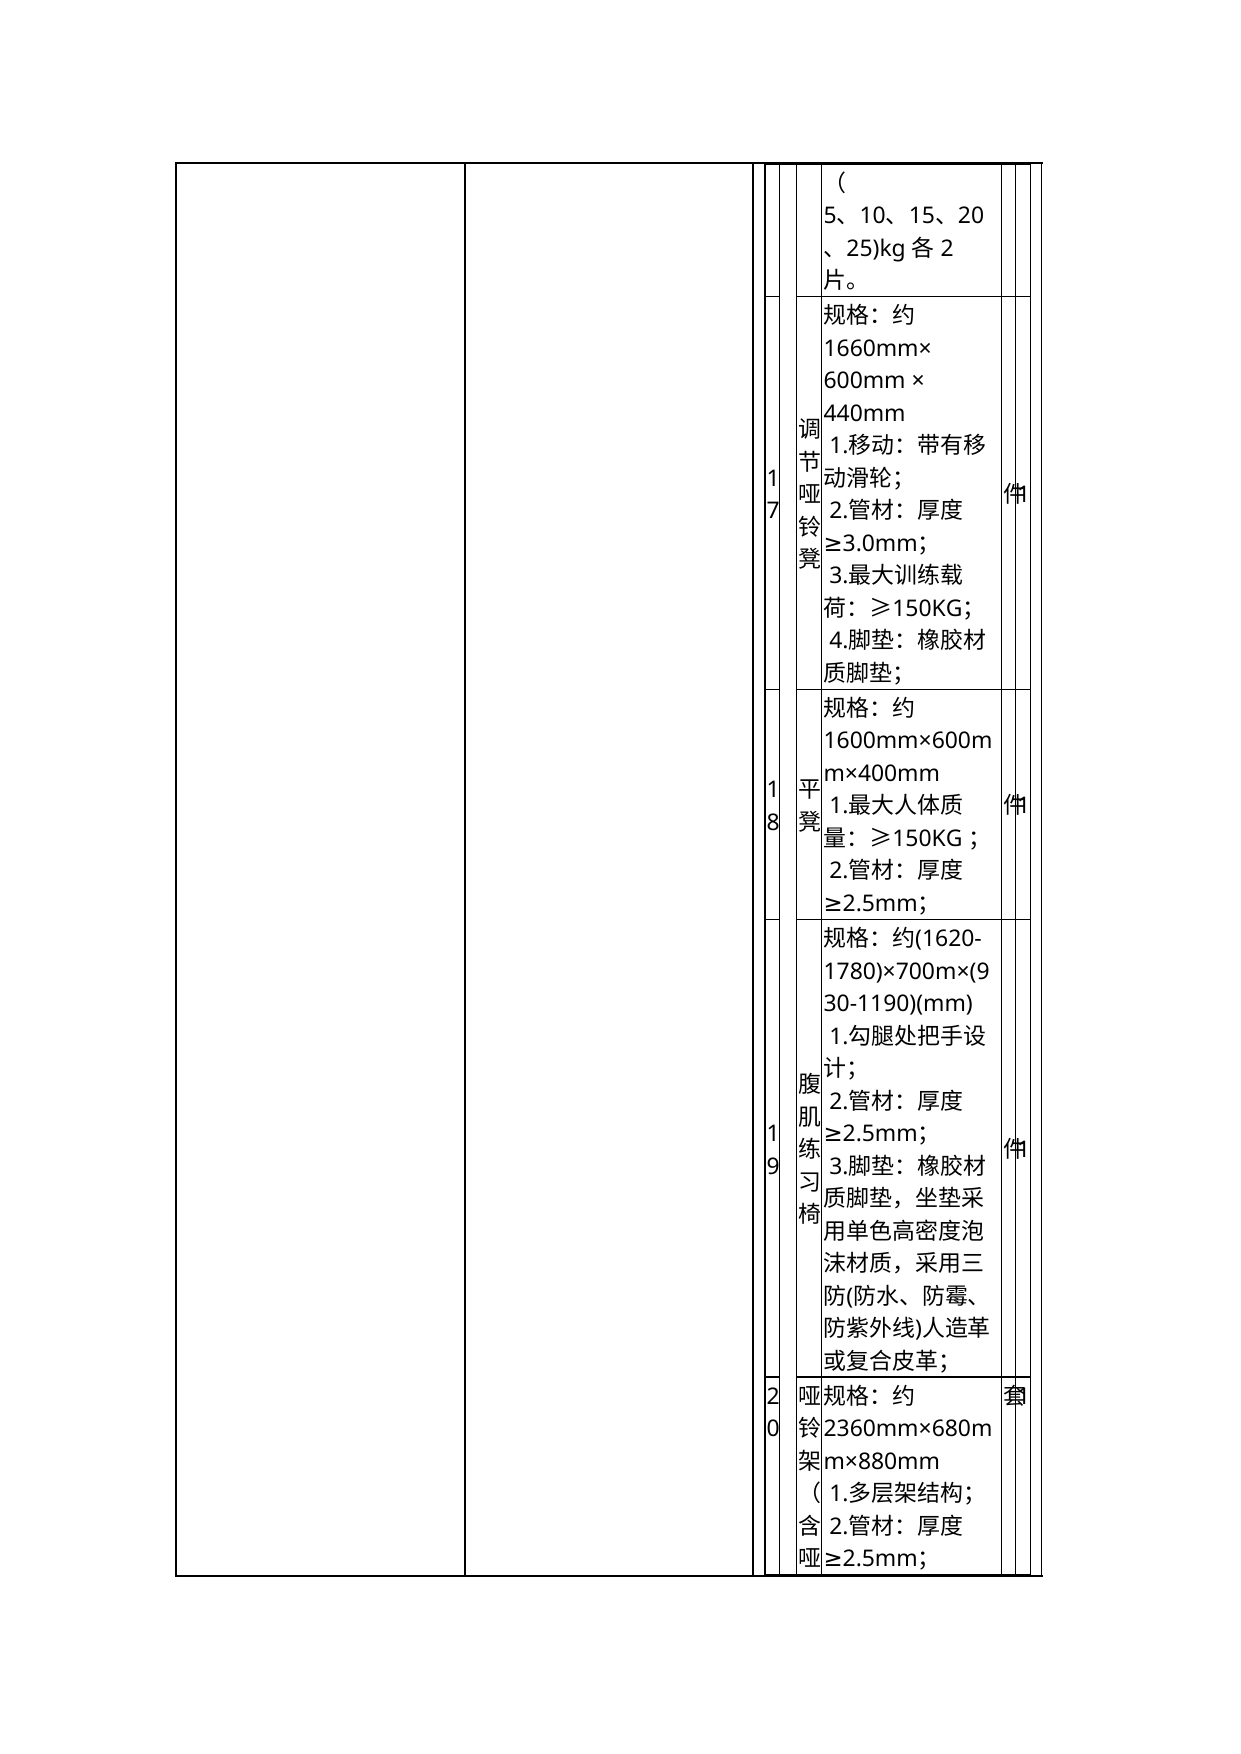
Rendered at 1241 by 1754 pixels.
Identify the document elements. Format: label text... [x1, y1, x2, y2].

table_cell [1016, 1392, 1023, 1399]
table_cell [766, 297, 779, 689]
table_cell [1016, 690, 1030, 919]
table_cell [1002, 165, 1015, 296]
table_cell [822, 1378, 1001, 1574]
table_cell [797, 1378, 821, 1574]
table_cell [1002, 690, 1015, 919]
table_cell [1002, 1378, 1015, 1574]
table_cell [1016, 920, 1030, 1376]
table_cell [766, 690, 779, 919]
table_cell [1002, 920, 1015, 1376]
table_cell [797, 690, 821, 919]
table_cell [780, 165, 796, 1574]
table_cell [466, 164, 752, 1575]
table_cell [797, 165, 821, 296]
table_cell 1 [177, 164, 464, 1575]
table_cell [822, 165, 1001, 296]
table_cell [1002, 297, 1015, 689]
table_cell [1016, 1378, 1030, 1574]
table_cell [797, 920, 821, 1376]
table_cell [822, 690, 1001, 919]
table_cell [1016, 297, 1030, 689]
table_cell [766, 920, 779, 1376]
table_cell [797, 297, 821, 689]
table_cell [1016, 165, 1030, 296]
table_cell [766, 1378, 779, 1574]
table_cell [822, 920, 1001, 1376]
table_cell [1031, 164, 1041, 1575]
table_cell [822, 297, 1001, 689]
table_cell [754, 164, 764, 1575]
table_cell [766, 165, 779, 296]
